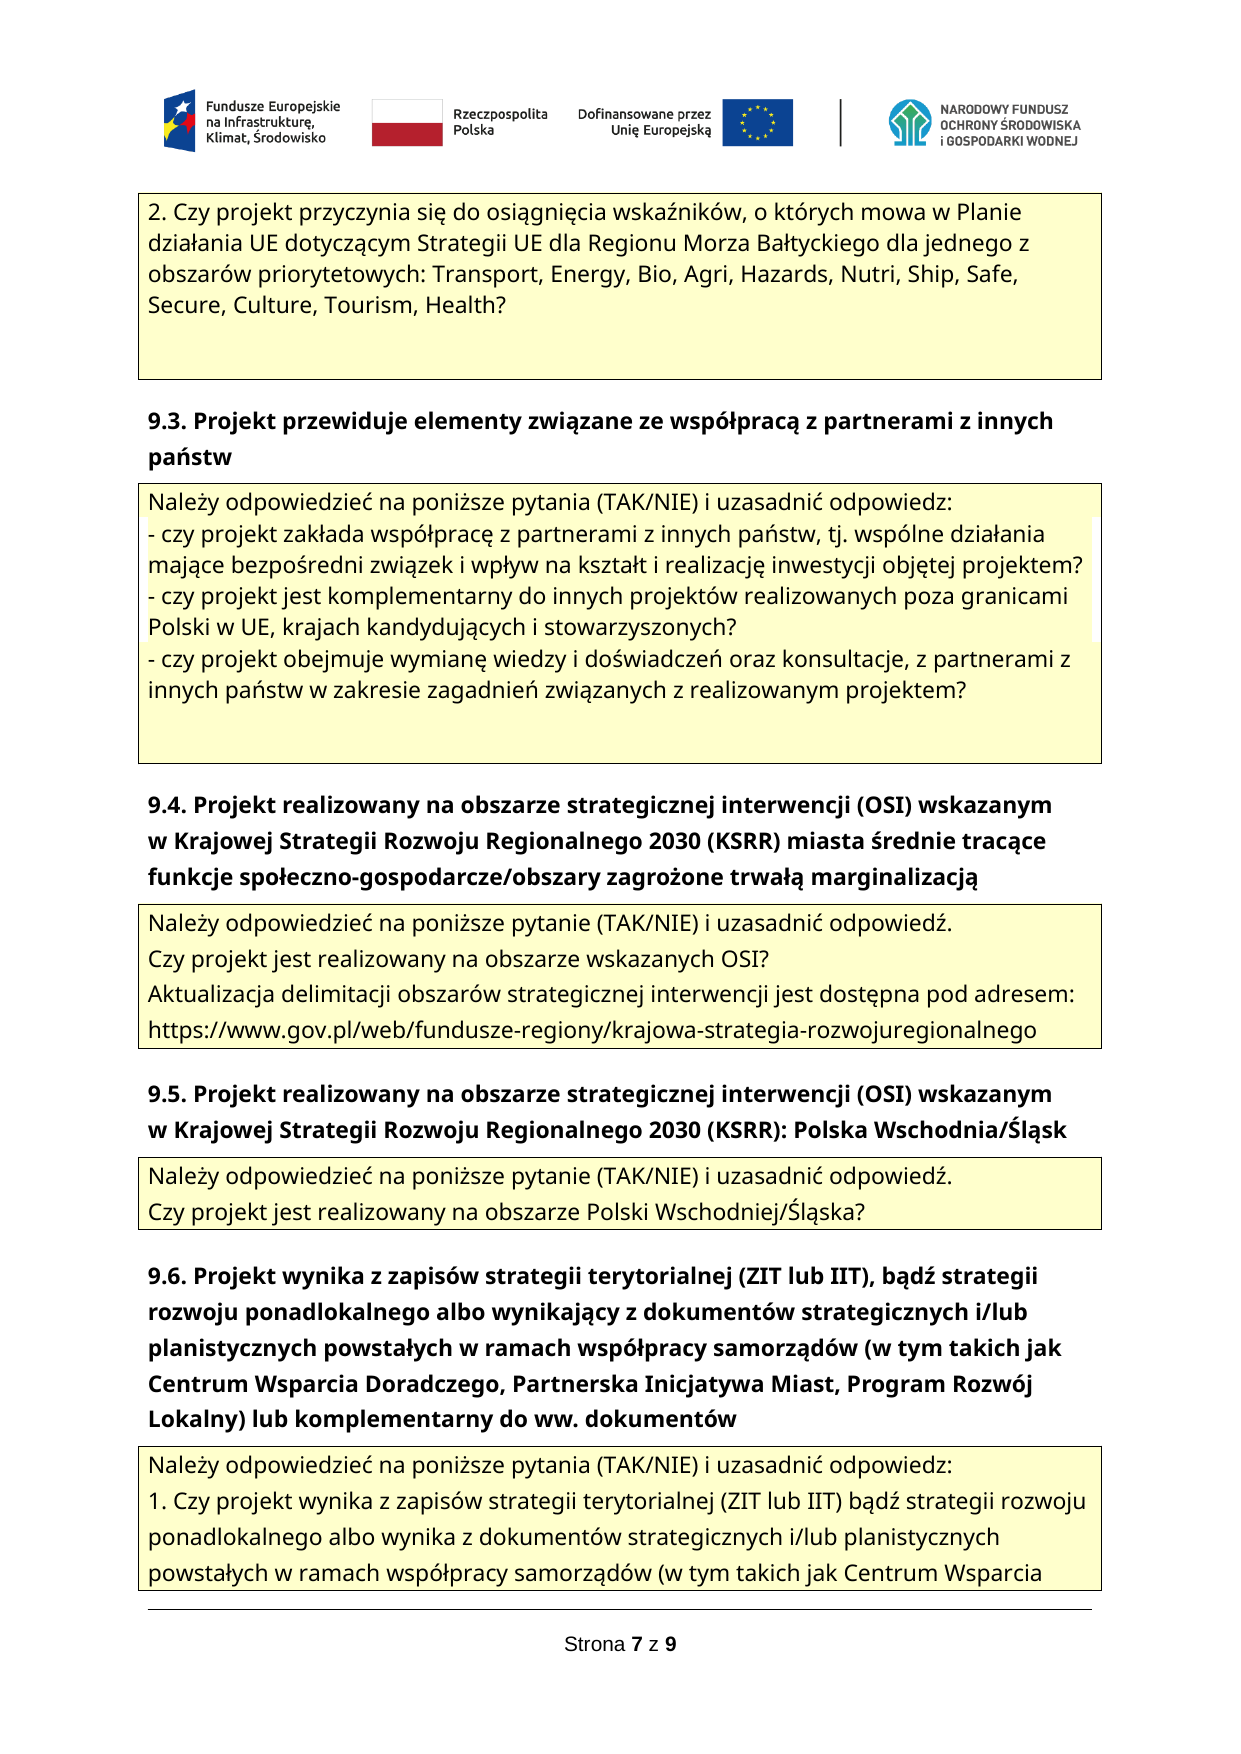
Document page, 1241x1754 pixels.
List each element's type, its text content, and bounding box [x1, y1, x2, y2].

picture [147, 73, 1093, 168]
text Należy odpowiedzieć na poniższe pytania (TAK/NIE) i uzasadnić odpowiedz: [139, 484, 1101, 517]
text Należy odpowiedzieć na poniższe pytanie (TAK/NIE) i uzasadnić odpowiedź. [139, 1158, 1101, 1191]
text 9.4. Projekt realizowany na obszarze strategicznej interwencji (OSI) wskazanym w Krajowej Strategii Rozwoju Regionalnego 2030 (KSRR) miasta średnie tracące funkcje społeczno-gospodarcze/obszary zagrożone trwałą marginalizacją [148, 789, 1092, 892]
text Czy projekt jest realizowany na obszarze wskazanych OSI? Aktualizacja delimitacji obszarów strategicznej interwencji jest dostępna pod adresem: https://www.gov.pl/web/fundusze-regiony/krajowa-strategia-rozwojuregionalnego [139, 939, 1101, 1048]
text - czy projekt zakłada współpracę z partnerami z innych państw, tj. wspólne działania mające bezpośredni związek i wpływ na kształt i realizację inwestycji objętej projektem? [148, 517, 1092, 580]
text Należy odpowiedzieć na poniższe pytanie (TAK/NIE) i uzasadnić odpowiedź. [139, 905, 1101, 938]
text - czy projekt obejmuje wymianę wiedzy i doświadczeń oraz konsultacje, z partnerami z innych państw w zakresie zagadnień związanych z realizowanym projektem? [139, 639, 1101, 763]
text 2. Czy projekt przyczynia się do osiągnięcia wskaźników, o których mowa w Planie działania UE dotyczącym Strategii UE dla Regionu Morza Bałtyckiego dla jednego z obszarów priorytetowych: Transport, Energy, Bio, Agri, Hazards, Nutri, Ship, Safe, Secure, Culture, Tourism, Health? [139, 194, 1101, 379]
text 9.5. Projekt realizowany na obszarze strategicznej interwencji (OSI) wskazanym w Krajowej Strategii Rozwoju Regionalnego 2030 (KSRR): Polska Wschodnia/Śląsk [148, 1078, 1092, 1146]
text 9.3. Projekt przewiduje elementy związane ze współpracą z partnerami z innych państw [148, 405, 1092, 472]
text Należy odpowiedzieć na poniższe pytania (TAK/NIE) i uzasadnić odpowiedz: [139, 1447, 1101, 1480]
text - czy projekt jest komplementarny do innych projektów realizowanych poza granicami Polski w UE, krajach kandydujących i stowarzyszonych? [148, 580, 1092, 639]
text 9.6. Projekt wynika z zapisów strategii terytorialnej (ZIT lub IIT), bądź strategii rozwoju ponadlokalnego albo wynikający z dokumentów strategicznych i/lub planistycznych powstałych w ramach współpracy samorządów (w tym takich jak Centrum Wsparcia Doradczego, Partnerska Inicjatywa Miast, Program Rozwój Lokalny) lub komplementarny do ww. dokumentów [148, 1260, 1092, 1435]
text Czy projekt jest realizowany na obszarze Polski Wschodniej/Śląska? [139, 1192, 1101, 1229]
